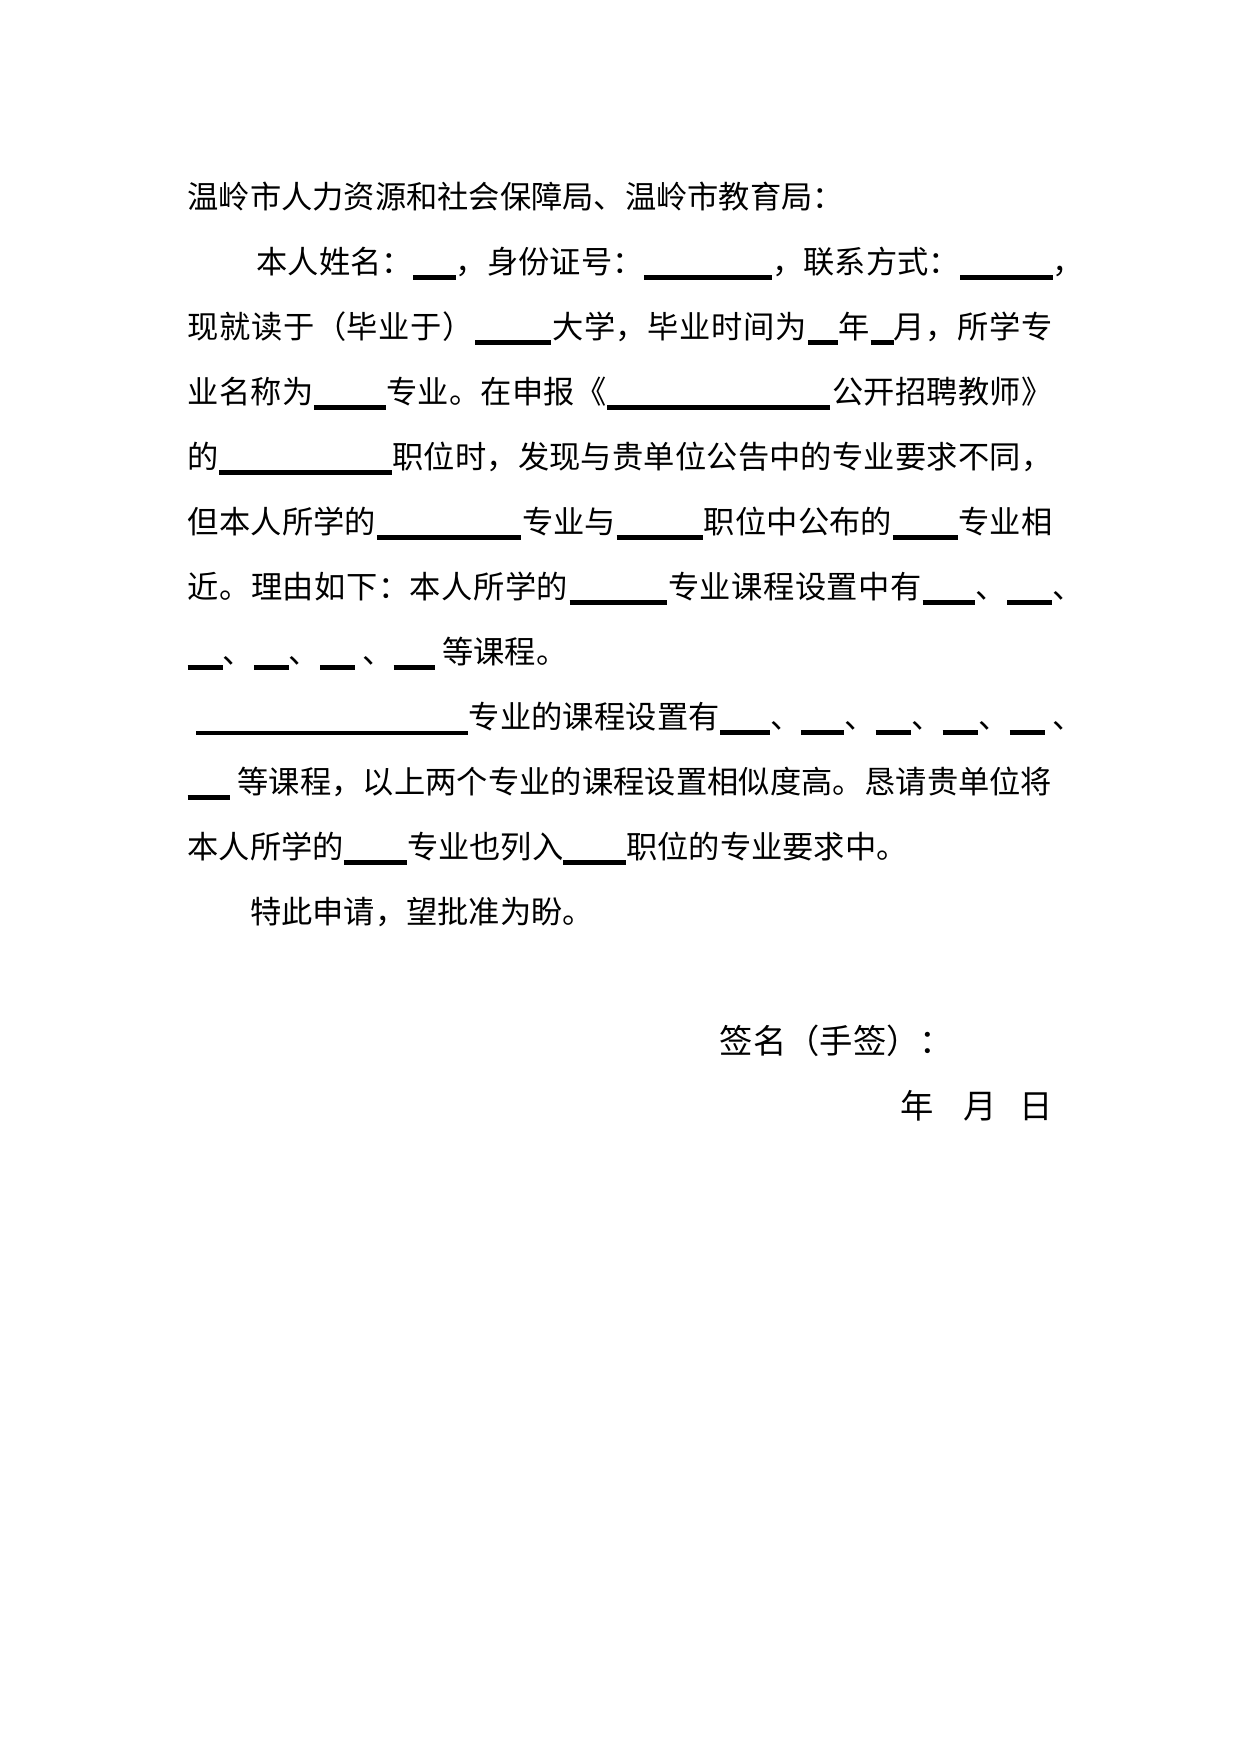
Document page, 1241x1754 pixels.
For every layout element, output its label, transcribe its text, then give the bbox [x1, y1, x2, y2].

text 年 月 日 [187, 1072, 1053, 1137]
text 特此申请，望批准为盼。 [187, 877, 1053, 942]
text 温岭市人力资源和社会保障局、温岭市教育局： [187, 162, 1053, 227]
text 签名（手签）： [187, 1007, 953, 1072]
text 专业的课程设置有 、 、 、 、 、 等课程，以上两个专业的课程设置相似度高。恳请贵单位将本人所学的 专业也列入 职位的专业要求中。 [187, 682, 1053, 877]
text 本人姓名： ，身份证号： ，联系方式： ，现就读于（毕业于） 大学，毕业时间为 年 月，所学专业名称为 专业。在申报《 公开招聘教师》的 职位时，发现与贵单位公告中的专业要求不同，但本人所学的 专业与 职位中公布的 专业相近。理由如下：本人所学的 专业课程设置中有 、 、 、 、 、 等课程。 [187, 227, 1053, 682]
